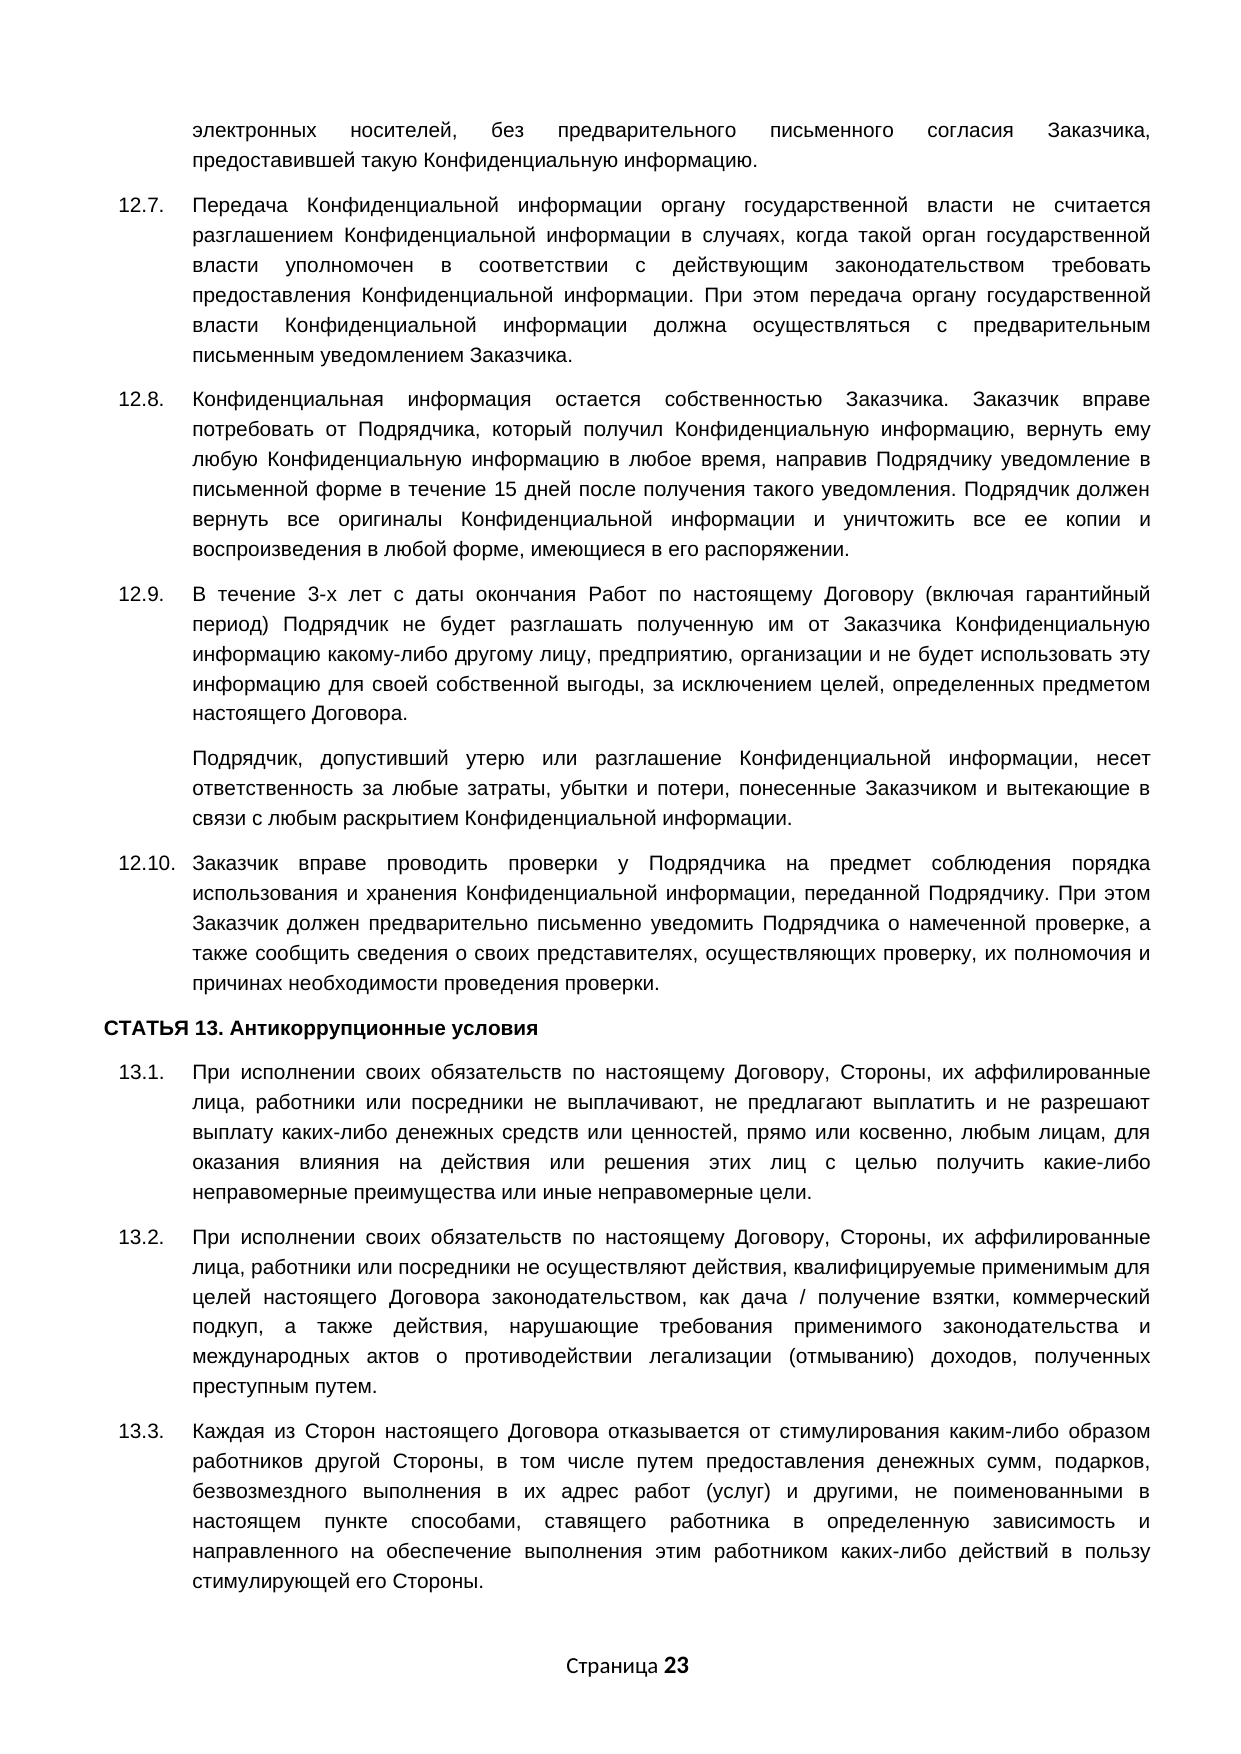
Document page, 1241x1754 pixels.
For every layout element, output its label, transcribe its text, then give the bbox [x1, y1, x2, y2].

list При исполнении своих обязательств по настоящему Договору, Стороны, их аффилированные лица, работники или посредники не осуществляют действия, квалифицируемые применимым для целей настоящего Договора законодательством, как дача / получение взятки, коммерческий подкуп, а также действия, нарушающие требования применимого законодательства и международных актов о противодействии легализации (отмыванию) доходов, полученных преступным путем. [118, 1225, 1152, 1398]
list Каждая из Сторон настоящего Договора отказывается от стимулирования каким-либо образом работников другой Стороны, в том числе путем предоставления денежных сумм, подарков, безвозмездного выполнения в их адрес работ (услуг) и другими, не поименованными в настоящем пункте способами, ставящего работника в определенную зависимость и направленного на обеспечение выполнения этим работником каких-либо действий в пользу стимулирующей его Стороны. [118, 1419, 1152, 1592]
list При исполнении своих обязательств по настоящему Договору, Стороны, их аффилированные лица, работники или посредники не выплачивают, не предлагают выплатить и не разрешают выплату каких-либо денежных средств или ценностей, прямо или косвенно, любым лицам, для оказания влияния на действия или решения этих лиц с целью получить какие-либо неправомерные преимущества или иные неправомерные цели. [118, 1060, 1152, 1204]
list Заказчик вправе проводить проверки у Подрядчика на предмет соблюдения порядка использования и хранения Конфиденциальной информации, переданной Подрядчику. При этом Заказчик должен предварительно письменно уведомить Подрядчика о намеченной проверке, а также сообщить сведения о своих представителях, осуществляющих проверку, их полномочия и причинах необходимости проведения проверки. [118, 851, 1152, 994]
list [118, 118, 1152, 172]
text Подрядчик, допустивший утерю или разглашение Конфиденциальной информации, несет ответственность за любые затраты, убытки и потери, понесенные Заказчиком и вытекающие в связи с любым раскрытием Конфиденциальной информации. [192, 746, 1152, 830]
subtitle СТАТЬЯ 13. Антикоррупционные условия [103, 1015, 1152, 1039]
list В течение 3-х лет с даты окончания Работ по настоящему Договору (включая гарантийный период) Подрядчик не будет разглашать полученную им от Заказчика Конфиденциальную информацию какому-либо другому лицу, предприятию, организации и не будет использовать эту информацию для своей собственной выгоды, за исключением целей, определенных предметом настоящего Договора. [118, 582, 1152, 725]
list Конфиденциальная информация остается собственностью Заказчика. Заказчик вправе потребовать от Подрядчика, который получил Конфиденциальную информацию, вернуть ему любую Конфиденциальную информацию в любое время, направив Подрядчику уведомление в письменной форме в течение 15 дней после получения такого уведомления. Подрядчик должен вернуть все оригиналы Конфиденциальной информации и уничтожить все ее копии и воспроизведения в любой форме, имеющиеся в его распоряжении. [118, 387, 1152, 561]
list Передача Конфиденциальной информации органу государственной власти не считается разглашением Конфиденциальной информации в случаях, когда такой орган государственной власти уполномочен в соответствии с действующим законодательством требовать предоставления Конфиденциальной информации. При этом передача органу государственной власти Конфиденциальной информации должна осуществляться с предварительным письменным уведомлением Заказчика. [118, 193, 1152, 366]
